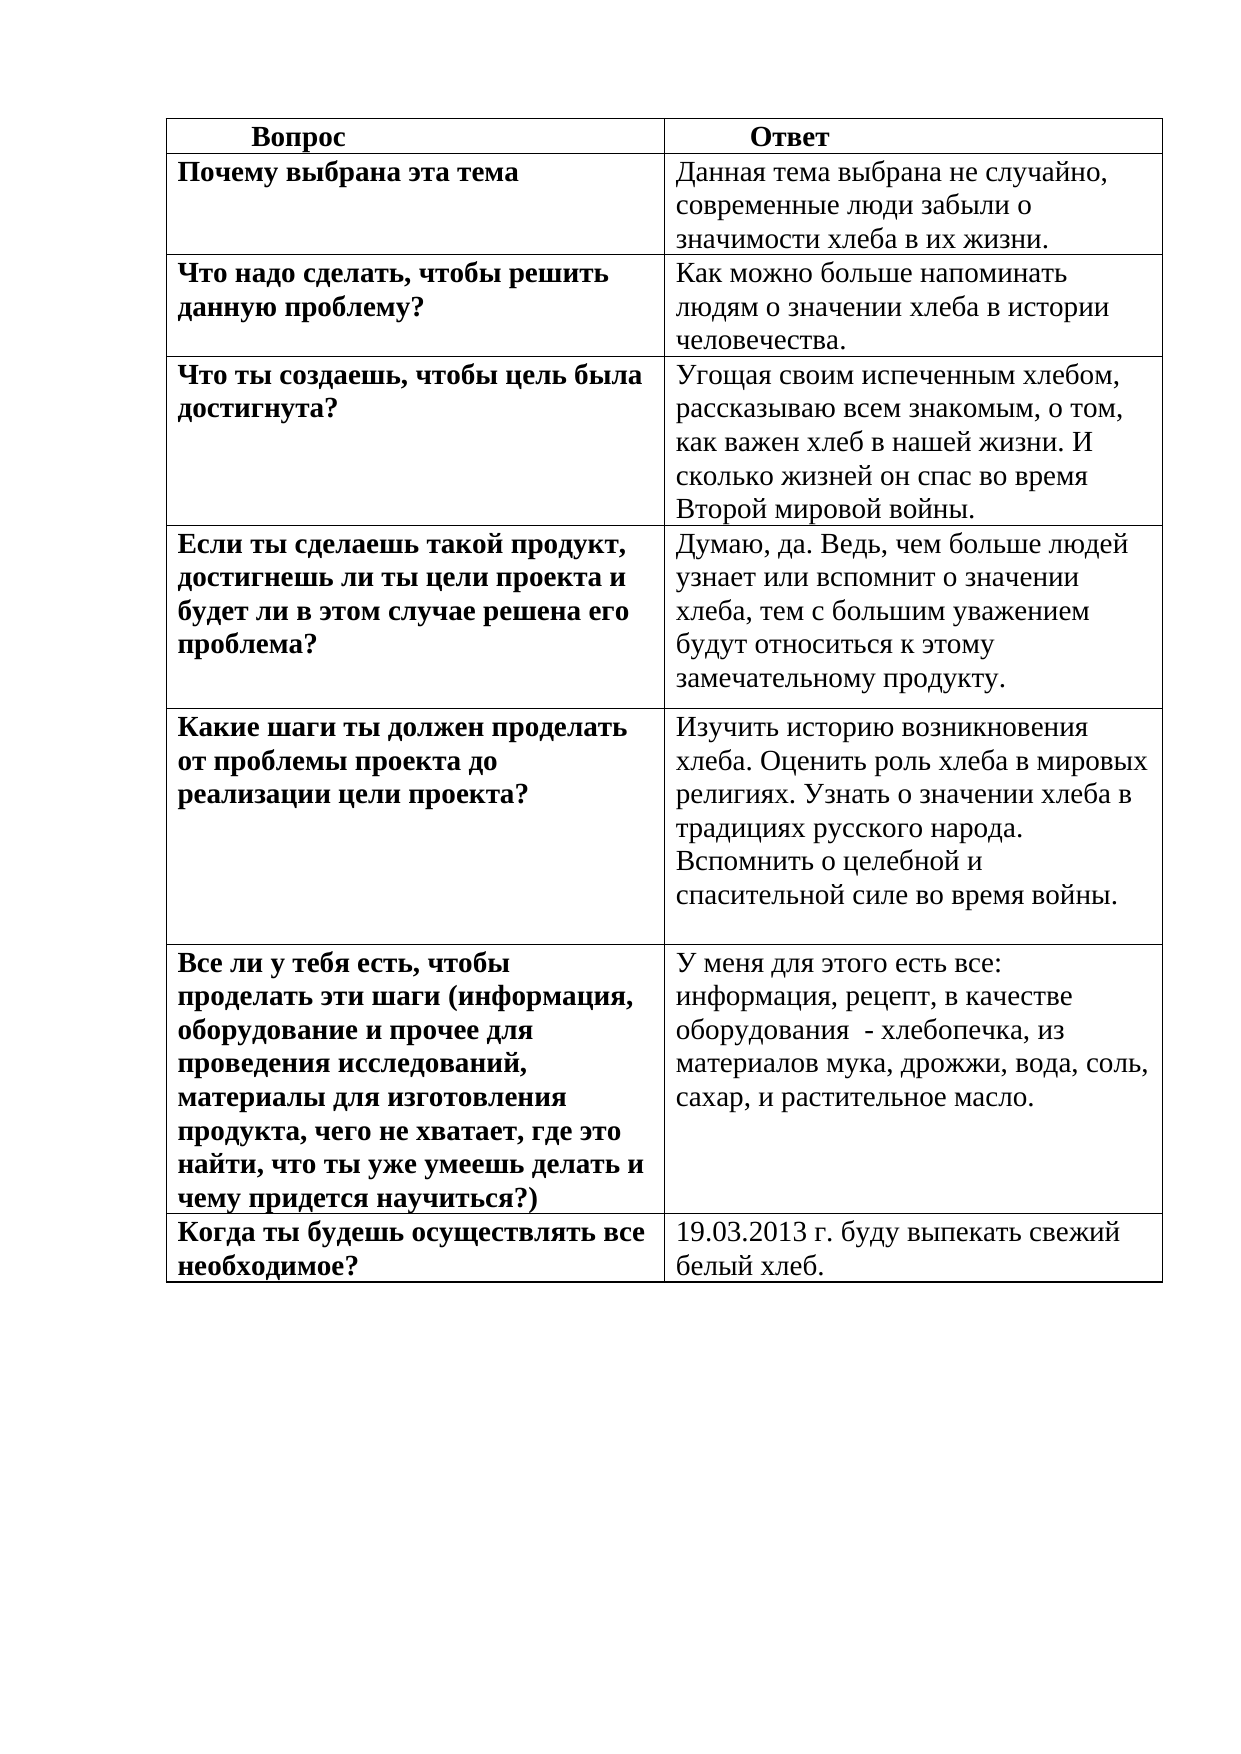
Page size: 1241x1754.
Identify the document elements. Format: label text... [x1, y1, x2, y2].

table_cell Изучить историю возникновения хлеба. Оценить роль хлеба в мировых религиях. Узнать о значении хлеба в традициях русского народа. Вспомнить о целебной и спасительной силе во время войны. [665, 709, 1162, 944]
table_header Ответ [665, 119, 1162, 153]
table_cell Думаю, да. Ведь, чем больше людей узнает или вспомнит о значении хлеба, тем с большим уважением будут относиться к этому замечательному продукту. [665, 526, 1162, 708]
table_cell У меня для этого есть все: информация, рецепт, в качестве оборудования - хлебопечка, из материалов мука, дрожжи, вода, соль, сахар, и растительное масло. [665, 945, 1162, 1213]
table_cell Что надо сделать, чтобы решить данную проблему? [167, 255, 664, 356]
table_cell Что ты создаешь, чтобы цель была достигнута? [167, 357, 664, 525]
table_cell Угощая своим испеченным хлебом, рассказываю всем знакомым, о том, как важен хлеб в нашей жизни. И сколько жизней он спас во время Второй мировой войны. [665, 357, 1162, 525]
table_header Вопрос [167, 119, 664, 153]
table_cell Все ли у тебя есть, чтобы проделать эти шаги (информация, оборудование и прочее для проведения исследований, материалы для изготовления продукта, чего не хватает, где это найти, что ты уже умеешь делать и чему придется научиться?) [167, 945, 664, 1213]
table_cell Почему выбрана эта тема [167, 154, 664, 254]
table_cell Как можно больше напоминать людям о значении хлеба в истории человечества. [665, 255, 1162, 356]
table_cell Если ты сделаешь такой продукт, достигнешь ли ты цели проекта и будет ли в этом случае решена его проблема? [167, 526, 664, 708]
table_cell 19.03.2013 г. буду выпекать свежий белый хлеб. [665, 1214, 1162, 1281]
table_cell Когда ты будешь осуществлять все необходимое? [167, 1214, 664, 1281]
table_cell Какие шаги ты должен проделать от проблемы проекта до реализации цели проекта? [167, 709, 664, 944]
table_cell Данная тема выбрана не случайно, современные люди забыли о значимости хлеба в их жизни. [665, 154, 1162, 254]
